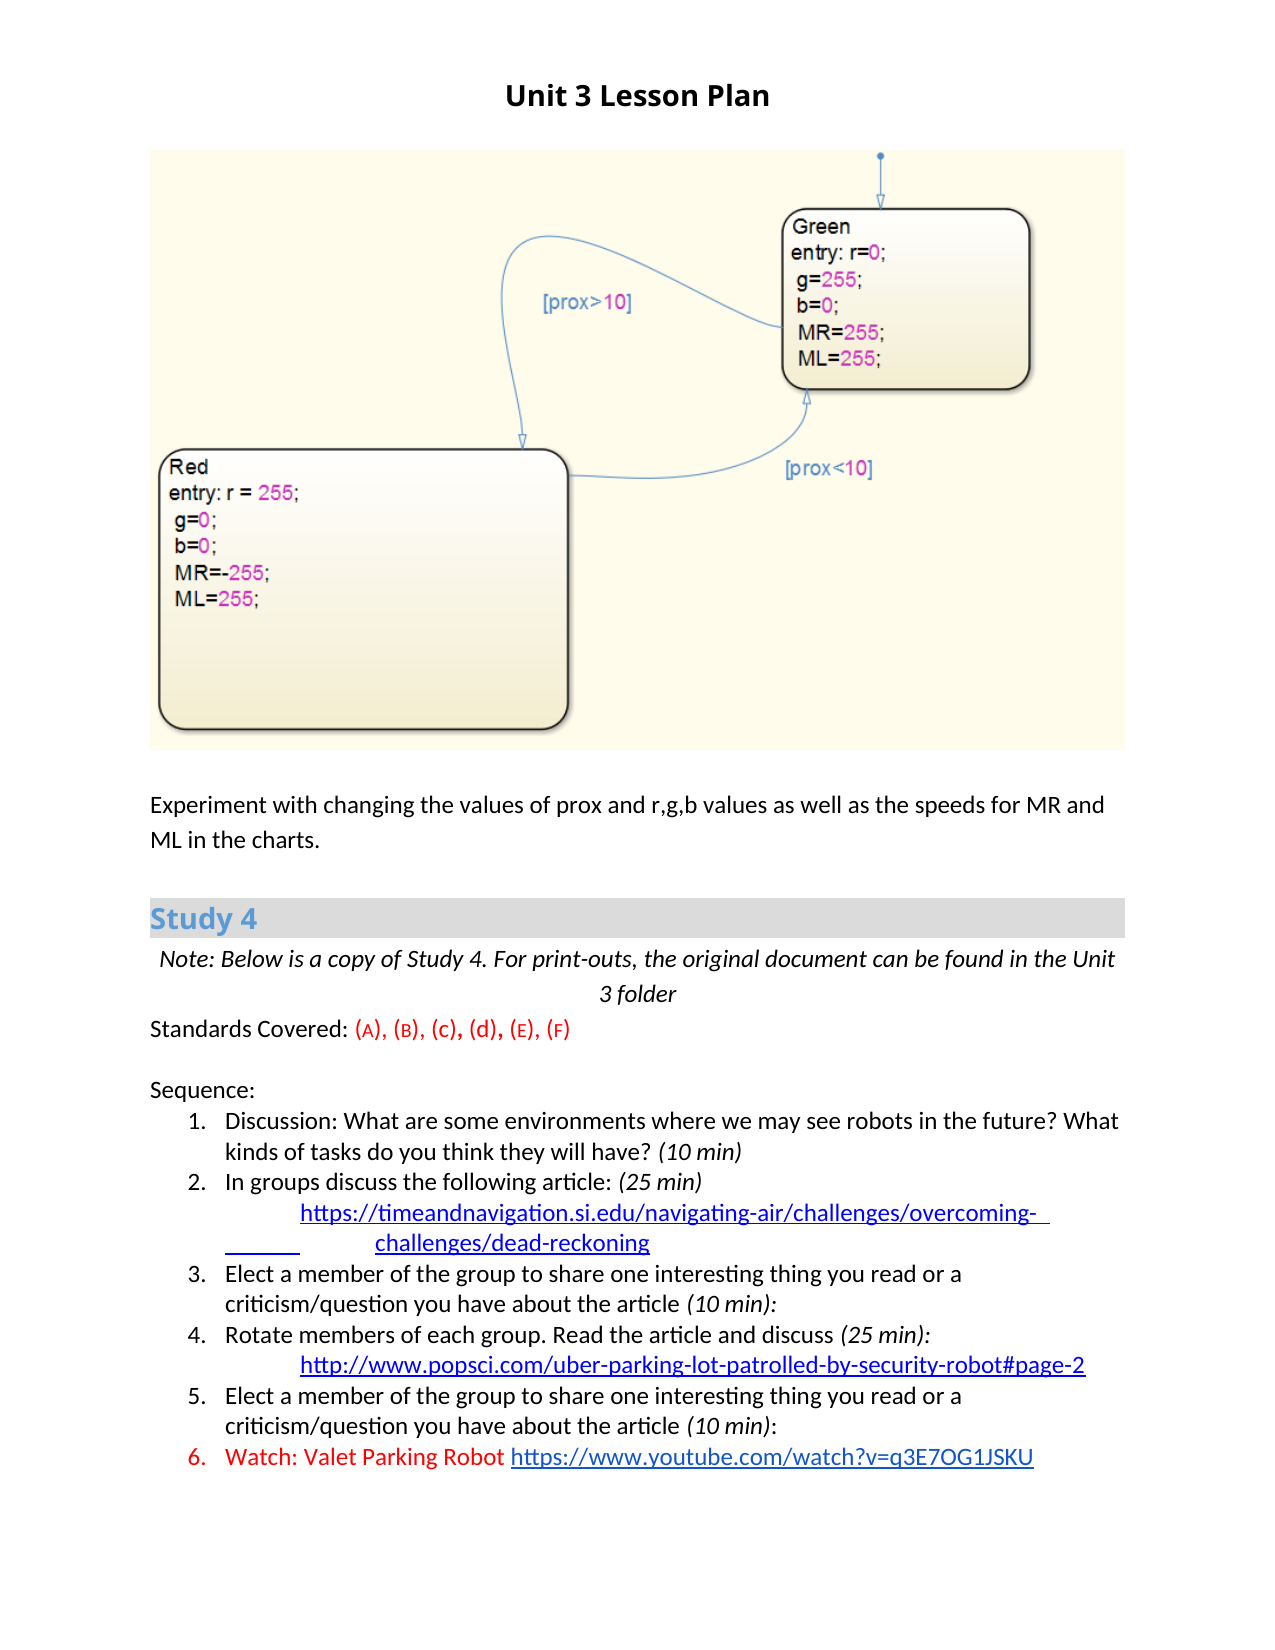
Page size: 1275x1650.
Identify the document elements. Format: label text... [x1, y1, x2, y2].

list Watch: Valet Parking Robot https://www.youtube.com/watch?v=q3E7OG1JSKU [187, 1441, 1125, 1471]
text Note: Below is a copy of Study 4. For print-outs, the original document can be found in the Unit 3 folder [150, 944, 1125, 1009]
picture [150, 150, 1125, 750]
list Elect a member of the group to share one interesting thing you read or a criticism/question you have about the article (10 min): [187, 1258, 1125, 1319]
subtitle Study 4 [150, 898, 1125, 938]
list Elect a member of the group to share one interesting thing you read or a criticism/question you have about the article (10 min): [187, 1380, 1125, 1441]
list Discussion: What are some environments where we may see robots in the future? What kinds of tasks do you think they will have? (10 min) [187, 1105, 1125, 1166]
text Standards Covered: (a), (b), (c), (d), (e), (f) [349, 1014, 1125, 1044]
text Experiment with changing the values of prox and r,g,b values as well as the speeds for MR and ML in the charts. [150, 789, 1125, 854]
list In groups discuss the following article: (25 min) https://timeandnavigation.si.edu/navigating-air/challenges/overcoming- challenges/dead-reckoning [187, 1166, 1125, 1258]
list Rotate members of each group. Read the article and discuss (25 min): http://www.popsci.com/uber-parking-lot-patrolled-by-security-robot#page-2 [187, 1319, 1125, 1380]
text Sequence: [150, 1075, 1125, 1105]
